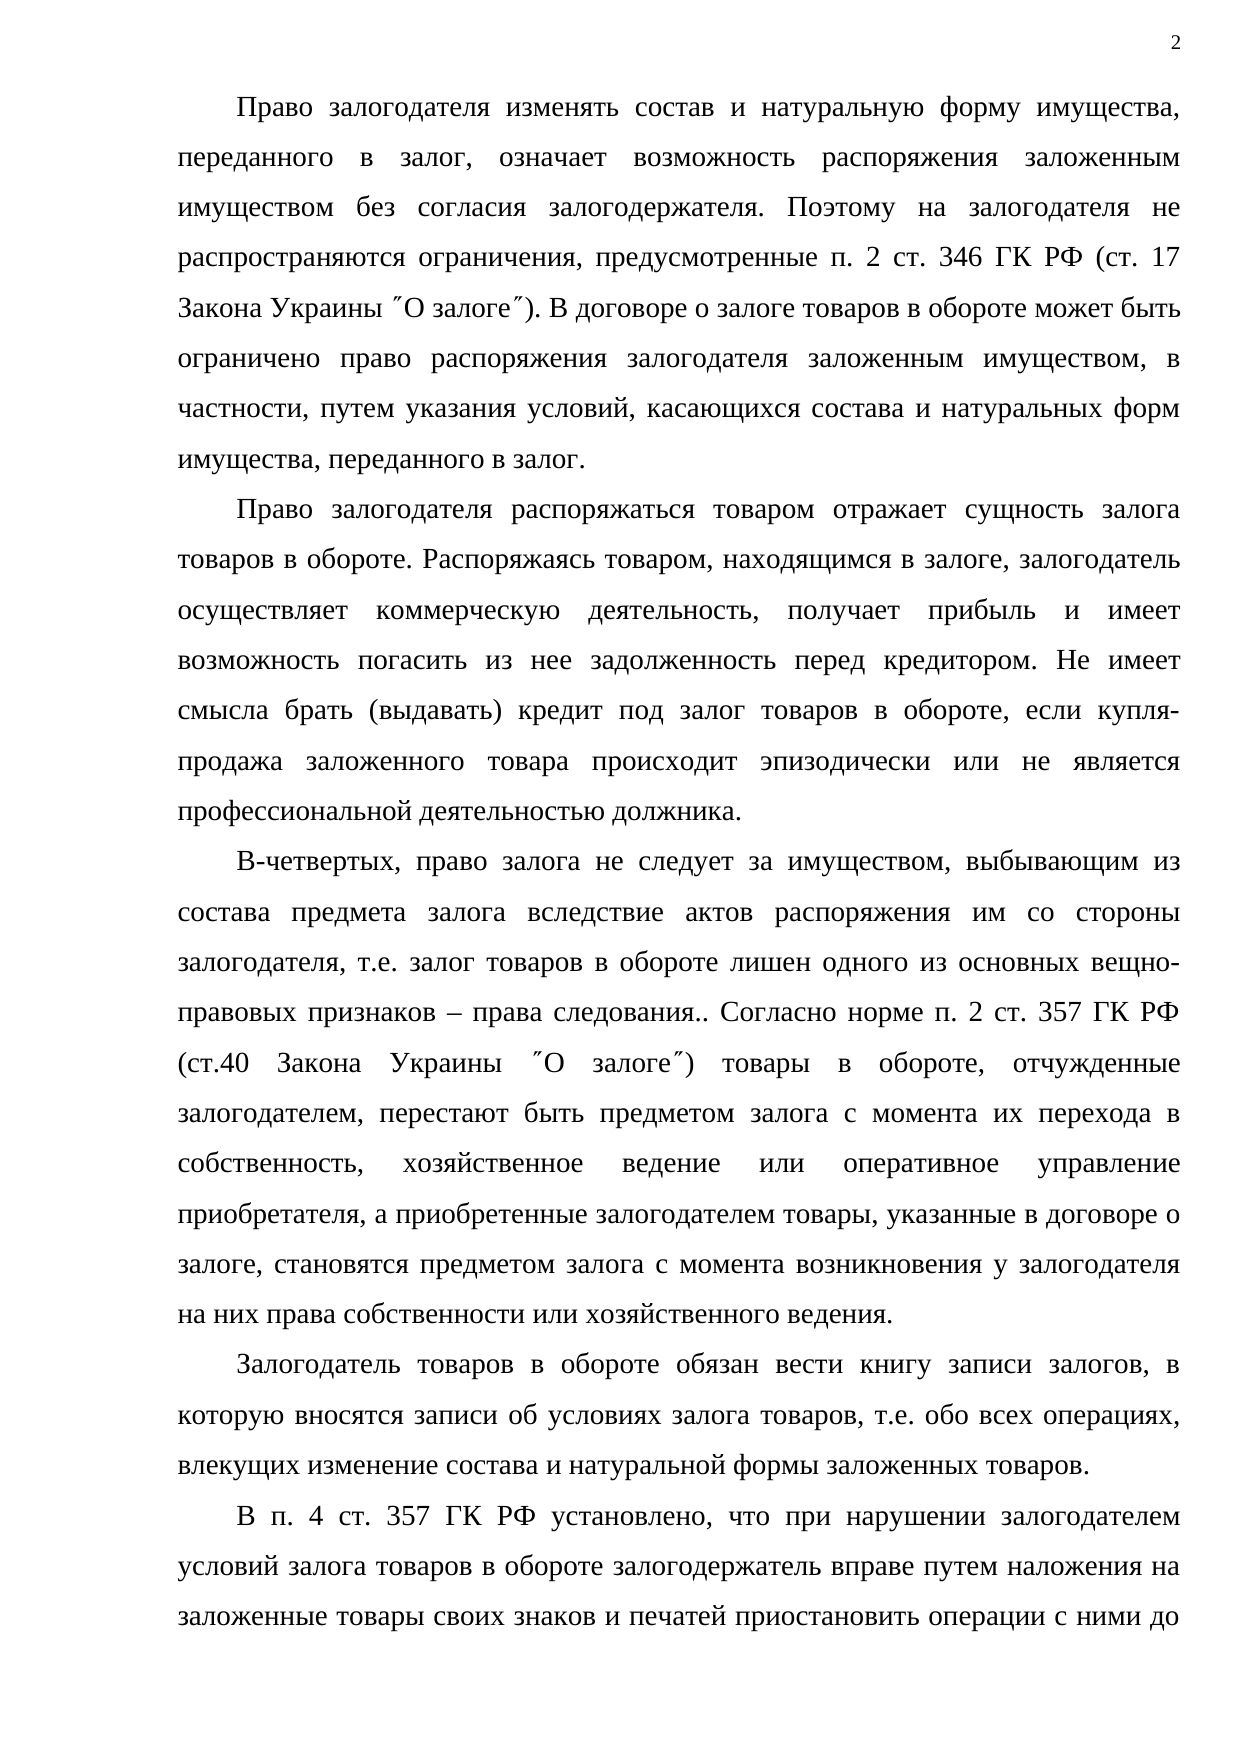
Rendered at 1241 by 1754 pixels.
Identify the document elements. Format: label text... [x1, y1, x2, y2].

text Право залогодателя распоряжаться товаром отражает сущность залога товаров в обороте. Распоряжаясь товаром, находящимся в залоге, залогодатель осуществляет коммерческую деятельность, получает прибыль и имеет возможность погасить из нее задолженность перед кредитором. Не имеет смысла брать (выдавать) кредит под залог товаров в обороте, если купля-продажа заложенного товара происходит эпизодически или не является профессиональной деятельностью должника. [177, 491, 1181, 827]
text Право залогодателя изменять состав и натуральную форму имущества, переданного в залог, означает возможность распоряжения заложенным имуществом без согласия залогодержателя. Поэтому на залогодателя не распространяются ограничения, предусмотренные п. 2 ст. 346 ГК РФ (ст. 17 Закона Украины О залоге). В договоре о залоге товаров в обороте может быть ограничено право распоряжения залогодателя заложенным имуществом, в частности, путем указания условий, касающихся состава и натуральных форм имущества, переданного в залог. [177, 89, 1181, 474]
text В-четвертых, право залога не следует за имуществом, выбывающим из состава предмета залога вследствие актов распоряжения им со стороны залогодателя, т.е. залог товаров в обороте лишен одного из основных вещно-правовых признаков – права следования.. Согласно норме п. 2 ст. 357 ГК РФ (ст.40 Закона Украины О залоге) товары в обороте, отчужденные залогодателем, перестают быть предметом залога с момента их перехода в собственность, хозяйственное ведение или оперативное управление приобретателя, а приобретенные залогодателем товары, указанные в договоре о залоге, становятся предметом залога с момента возникновения у залогодателя на них права собственности или хозяйственного ведения. [177, 843, 1181, 1330]
text Залогодатель товаров в обороте обязан вести книгу записи залогов, в которую вносятся записи об условиях залога товаров, т.е. обо всех операциях, влекущих изменение состава и натуральной формы заложенных товаров. [177, 1347, 1181, 1481]
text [177, 1498, 1181, 1632]
